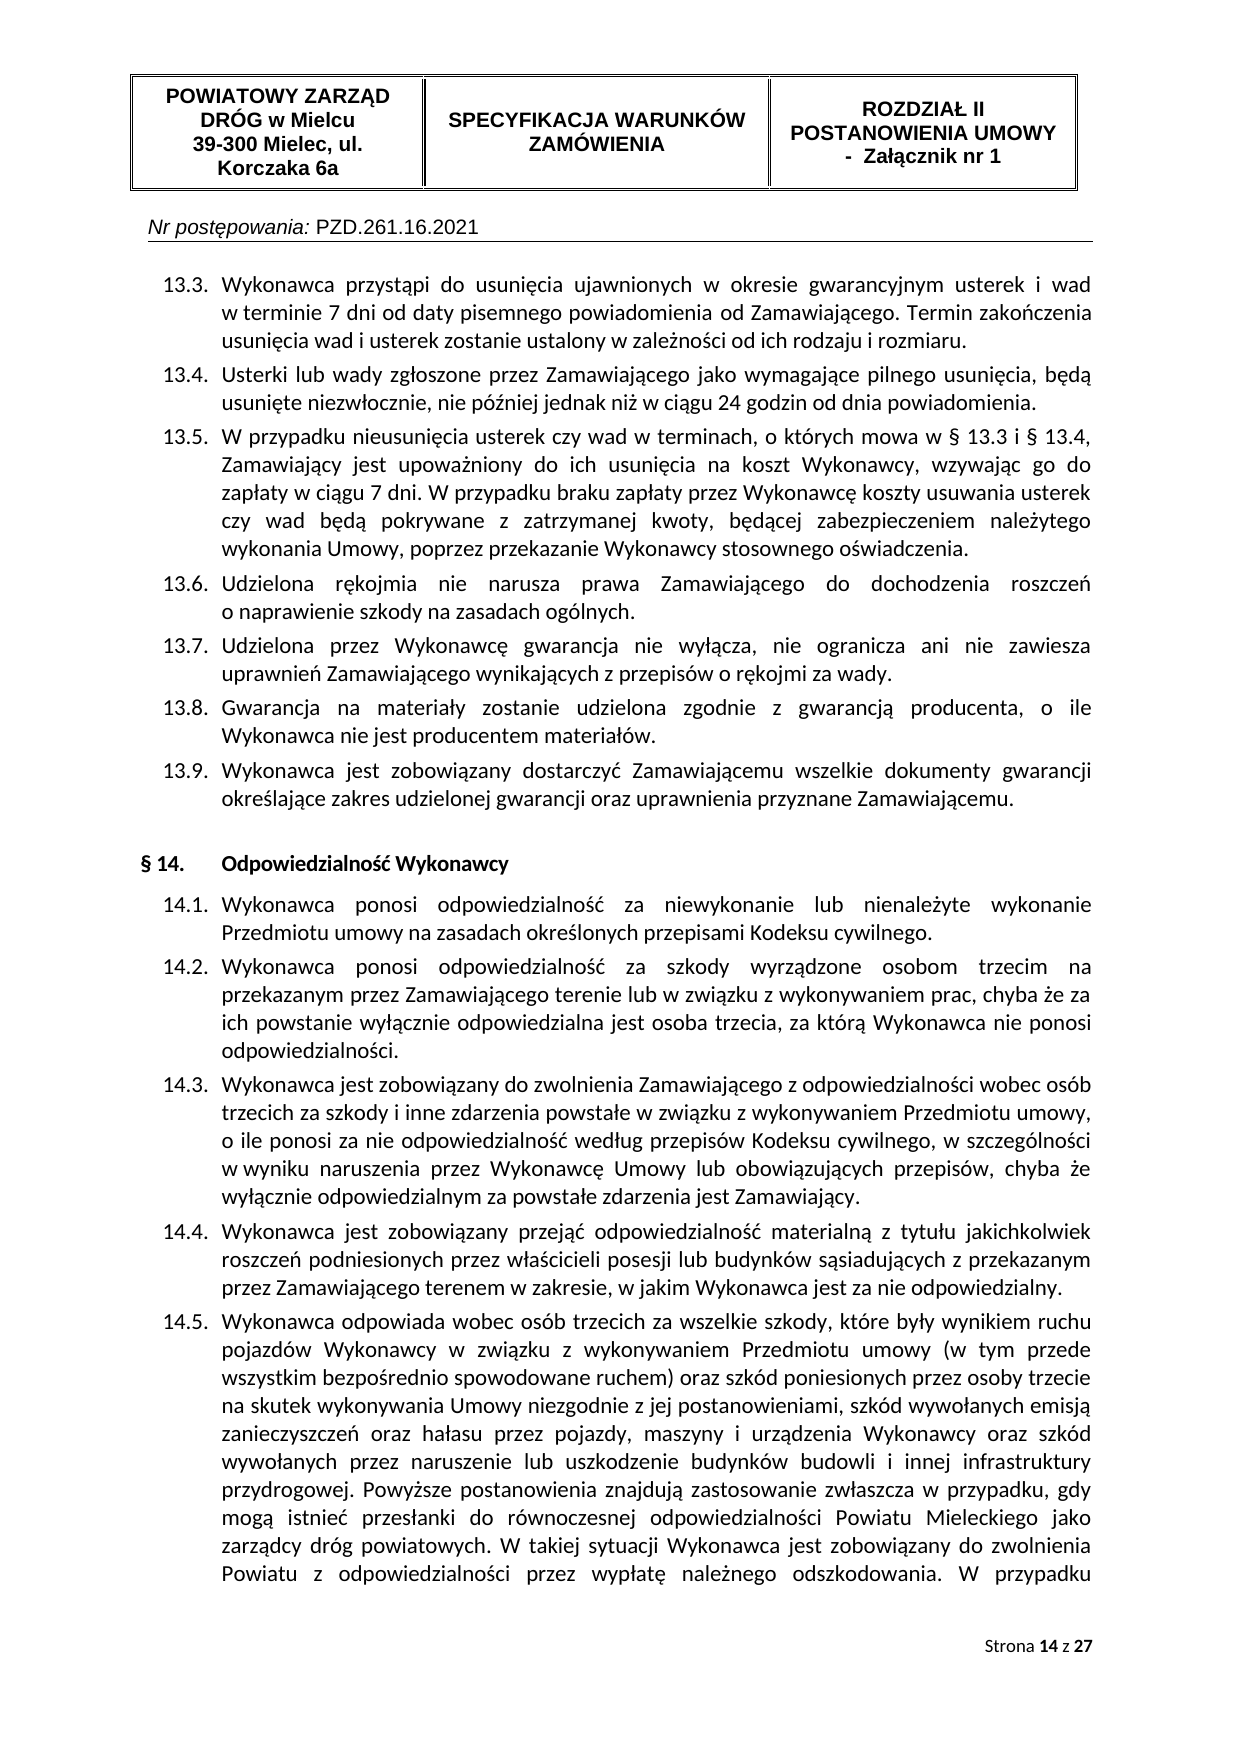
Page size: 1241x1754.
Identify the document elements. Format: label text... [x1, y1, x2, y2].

subtitle Wykonawca jest zobowiązany do zwolnienia Zamawiającego z odpowiedzialności wobec osób trzecich za szkody i inne zdarzenia powstałe w związku z wykonywaniem Przedmiotu umowy, o ile ponosi za nie odpowiedzialność według przepisów Kodeksu cywilnego, w szczególności w wyniku naruszenia przez Wykonawcę Umowy lub obowiązujących przepisów, chyba że wyłącznie odpowiedzialnym za powstałe zdarzenia jest Zamawiający. [162, 1070, 1093, 1211]
subtitle Gwarancja na materiały zostanie udzielona zgodnie z gwarancją producenta, o ile Wykonawca nie jest producentem materiałów. [162, 693, 1093, 749]
subtitle Wykonawca jest zobowiązany przejąć odpowiedzialność materialną z tytułu jakichkolwiek roszczeń podniesionych przez właścicieli posesji lub budynków sąsiadujących z przekazanym przez Zamawiającego terenem w zakresie, w jakim Wykonawca jest za nie odpowiedzialny. [162, 1217, 1093, 1301]
subtitle Udzielona przez Wykonawcę gwarancja nie wyłącza, nie ogranicza ani nie zawiesza uprawnień Zamawiającego wynikających z przepisów o rękojmi za wady. [162, 631, 1093, 687]
subtitle Wykonawca ponosi odpowiedzialność za niewykonanie lub nienależyte wykonanie Przedmiotu umowy na zasadach określonych przepisami Kodeksu cywilnego. [162, 890, 1093, 946]
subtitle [162, 1307, 1093, 1587]
subtitle Wykonawca jest zobowiązany dostarczyć Zamawiającemu wszelkie dokumenty gwarancji określające zakres udzielonej gwarancji oraz uprawnienia przyznane Zamawiającemu. [162, 756, 1093, 812]
subtitle W przypadku nieusunięcia usterek czy wad w terminach, o których mowa w § 13.3 i § 13.4, Zamawiający jest upoważniony do ich usunięcia na koszt Wykonawcy, wzywając go do zapłaty w ciągu 7 dni. W przypadku braku zapłaty przez Wykonawcę koszty usuwania usterek czy wad będą pokrywane z zatrzymanej kwoty, będącej zabezpieczeniem należytego wykonania Umowy, poprzez przekazanie Wykonawcy stosownego oświadczenia. [162, 422, 1093, 563]
subtitle Udzielona rękojmia nie narusza prawa Zamawiającego do dochodzenia roszczeń o naprawienie szkody na zasadach ogólnych. [162, 569, 1093, 625]
subtitle Wykonawca przystąpi do usunięcia ujawnionych w okresie gwarancyjnym usterek i wad w terminie 7 dni od daty pisemnego powiadomienia od Zamawiającego. Termin zakończenia usunięcia wad i usterek zostanie ustalony w zależności od ich rodzaju i rozmiaru. [162, 270, 1093, 354]
subtitle Wykonawca ponosi odpowiedzialność za szkody wyrządzone osobom trzecim na przekazanym przez Zamawiającego terenie lub w związku z wykonywaniem prac, chyba że za ich powstanie wyłącznie odpowiedzialna jest osoba trzecia, za którą Wykonawca nie ponosi odpowiedzialności. [162, 952, 1093, 1064]
subtitle Odpowiedzialność Wykonawcy [162, 849, 1093, 877]
subtitle Usterki lub wady zgłoszone przez Zamawiającego jako wymagające pilnego usunięcia, będą usunięte niezwłocznie, nie później jednak niż w ciągu 24 godzin od dnia powiadomienia. [162, 360, 1093, 416]
